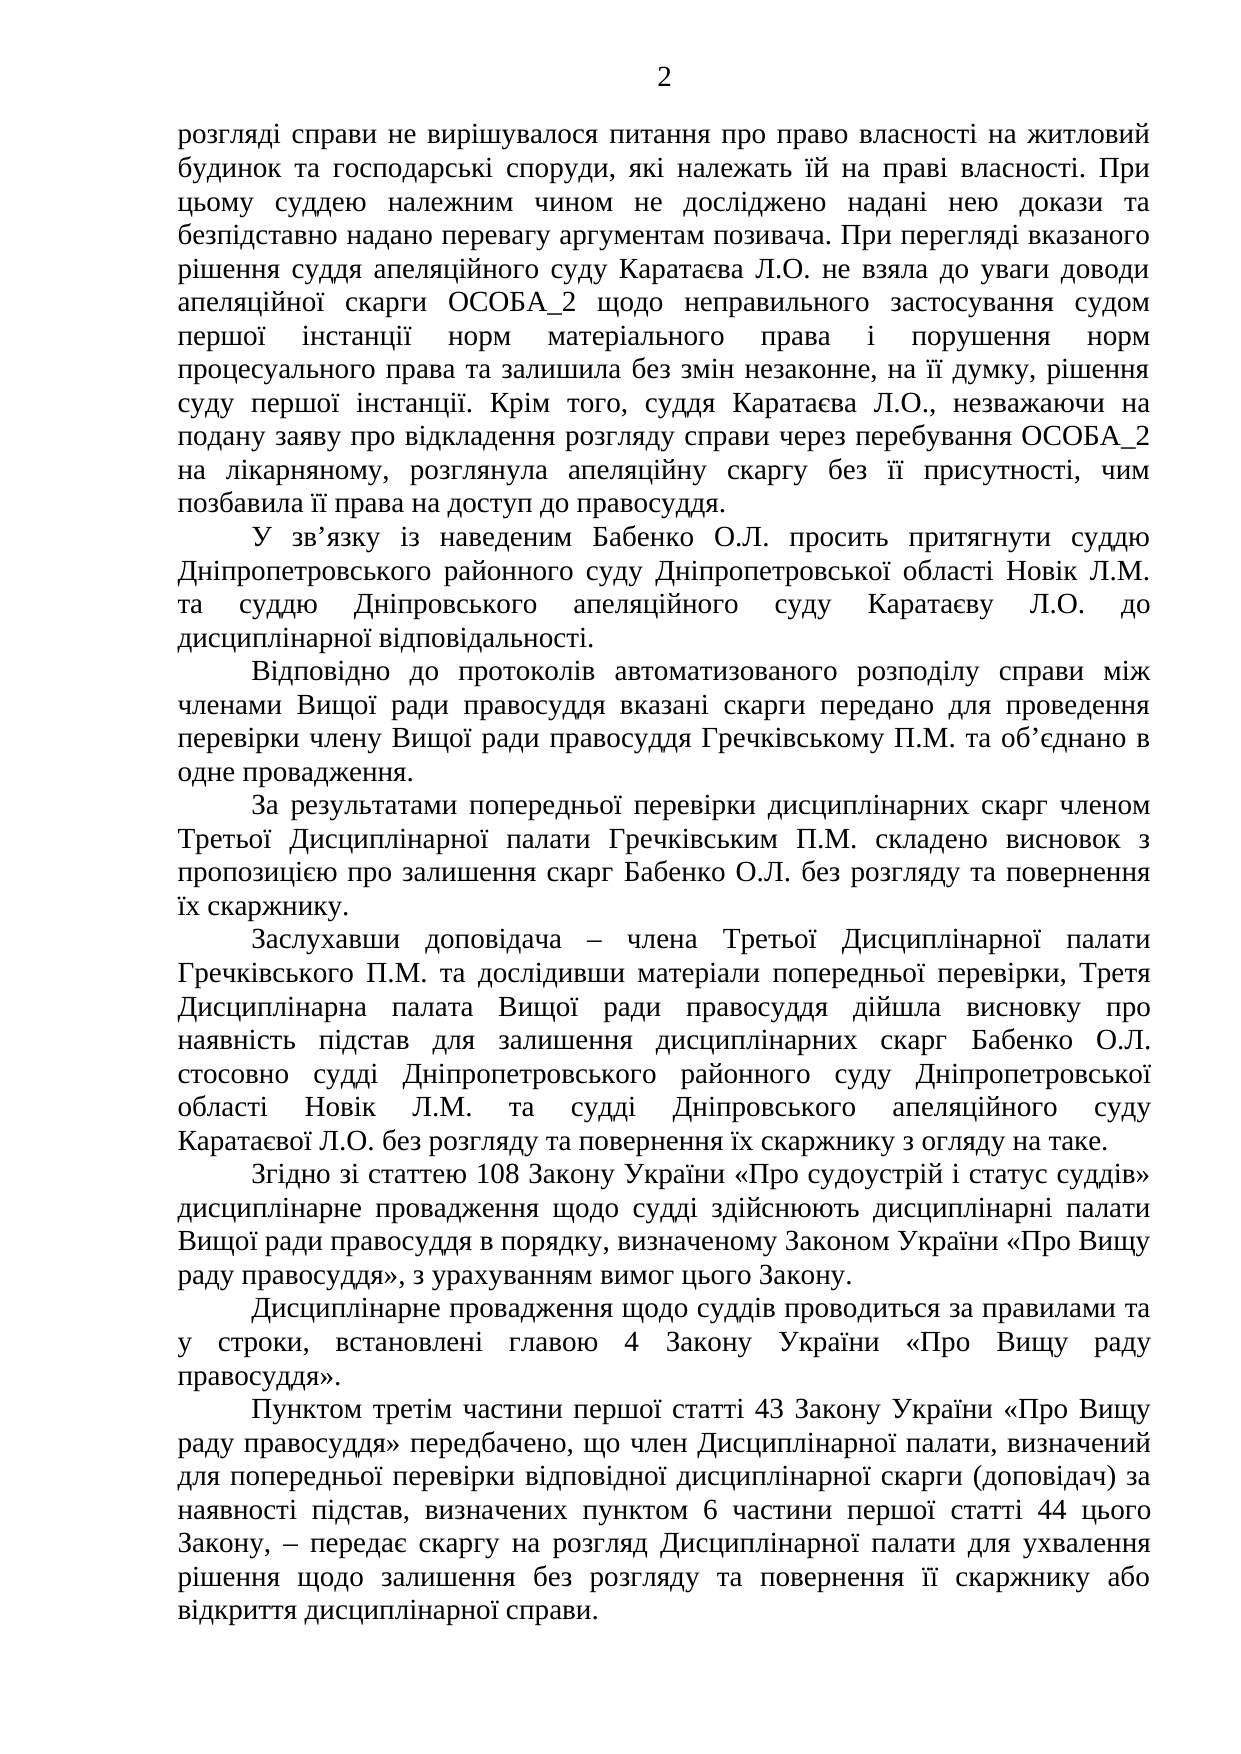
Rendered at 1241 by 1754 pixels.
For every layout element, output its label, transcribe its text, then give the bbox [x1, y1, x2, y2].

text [177, 117, 1151, 519]
text Пунктом третім частини першої статті 43 Закону України «Про Вищу раду правосуддя» передбачено, що член Дисциплінарної палати, визначений для попередньої перевірки відповідної дисциплінарної скарги (доповідач) за наявності підстав, визначених пунктом 6 частини першої статті 44 цього Закону, – передає скаргу на розгляд Дисциплінарної палати для ухвалення рішення щодо залишення без розгляду та повернення її скаржнику або відкриття дисциплінарної справи. [177, 1391, 1152, 1626]
text Відповідно до протоколів автоматизованого розподілу справи між членами Вищої ради правосуддя вказані скарги передано для проведення перевірки члену Вищої ради правосуддя Гречківському П.М. та об’єднано в одне провадження. [177, 653, 1151, 787]
text Згідно зі статтею 108 Закону України «Про судоустрій і статус суддів» дисциплінарне провадження щодо судді здійснюють дисциплінарні палати Вищої ради правосуддя в порядку, визначеному Законом України «Про Вищу раду правосуддя», з урахуванням вимог цього Закону. [177, 1156, 1152, 1291]
text Дисциплінарне провадження щодо суддів проводиться за правилами та у строки, встановлені главою 4 Закону України «Про Вищу раду правосуддя». [177, 1291, 1152, 1391]
text У зв’язку із наведеним Бабенко О.Л. просить притягнути суддю Дніпропетровського районного суду Дніпропетровської області Новік Л.М. та суддю Дніпровського апеляційного суду Каратаєву Л.О. до дисциплінарної відповідальності. [177, 519, 1151, 653]
text За результатами попередньої перевірки дисциплінарних скарг членом Третьої Дисциплінарної палати Гречківським П.М. складено висновок з пропозицією про залишення скарг Бабенко О.Л. без розгляду та повернення їх скаржнику. [177, 787, 1151, 922]
text Заслухавши доповідача – члена Третьої Дисциплінарної палати Гречківського П.М. та дослідивши матеріали попередньої перевірки, Третя Дисциплінарна палата Вищої ради правосуддя дійшла висновку про наявність підстав для залишення дисциплінарних скарг Бабенко О.Л. стосовно судді Дніпропетровського районного суду Дніпропетровської області Новік Л.М. та судді Дніпровського апеляційного суду Каратаєвої Л.О. без розгляду та повернення їх скаржнику з огляду на таке. [177, 922, 1152, 1156]
